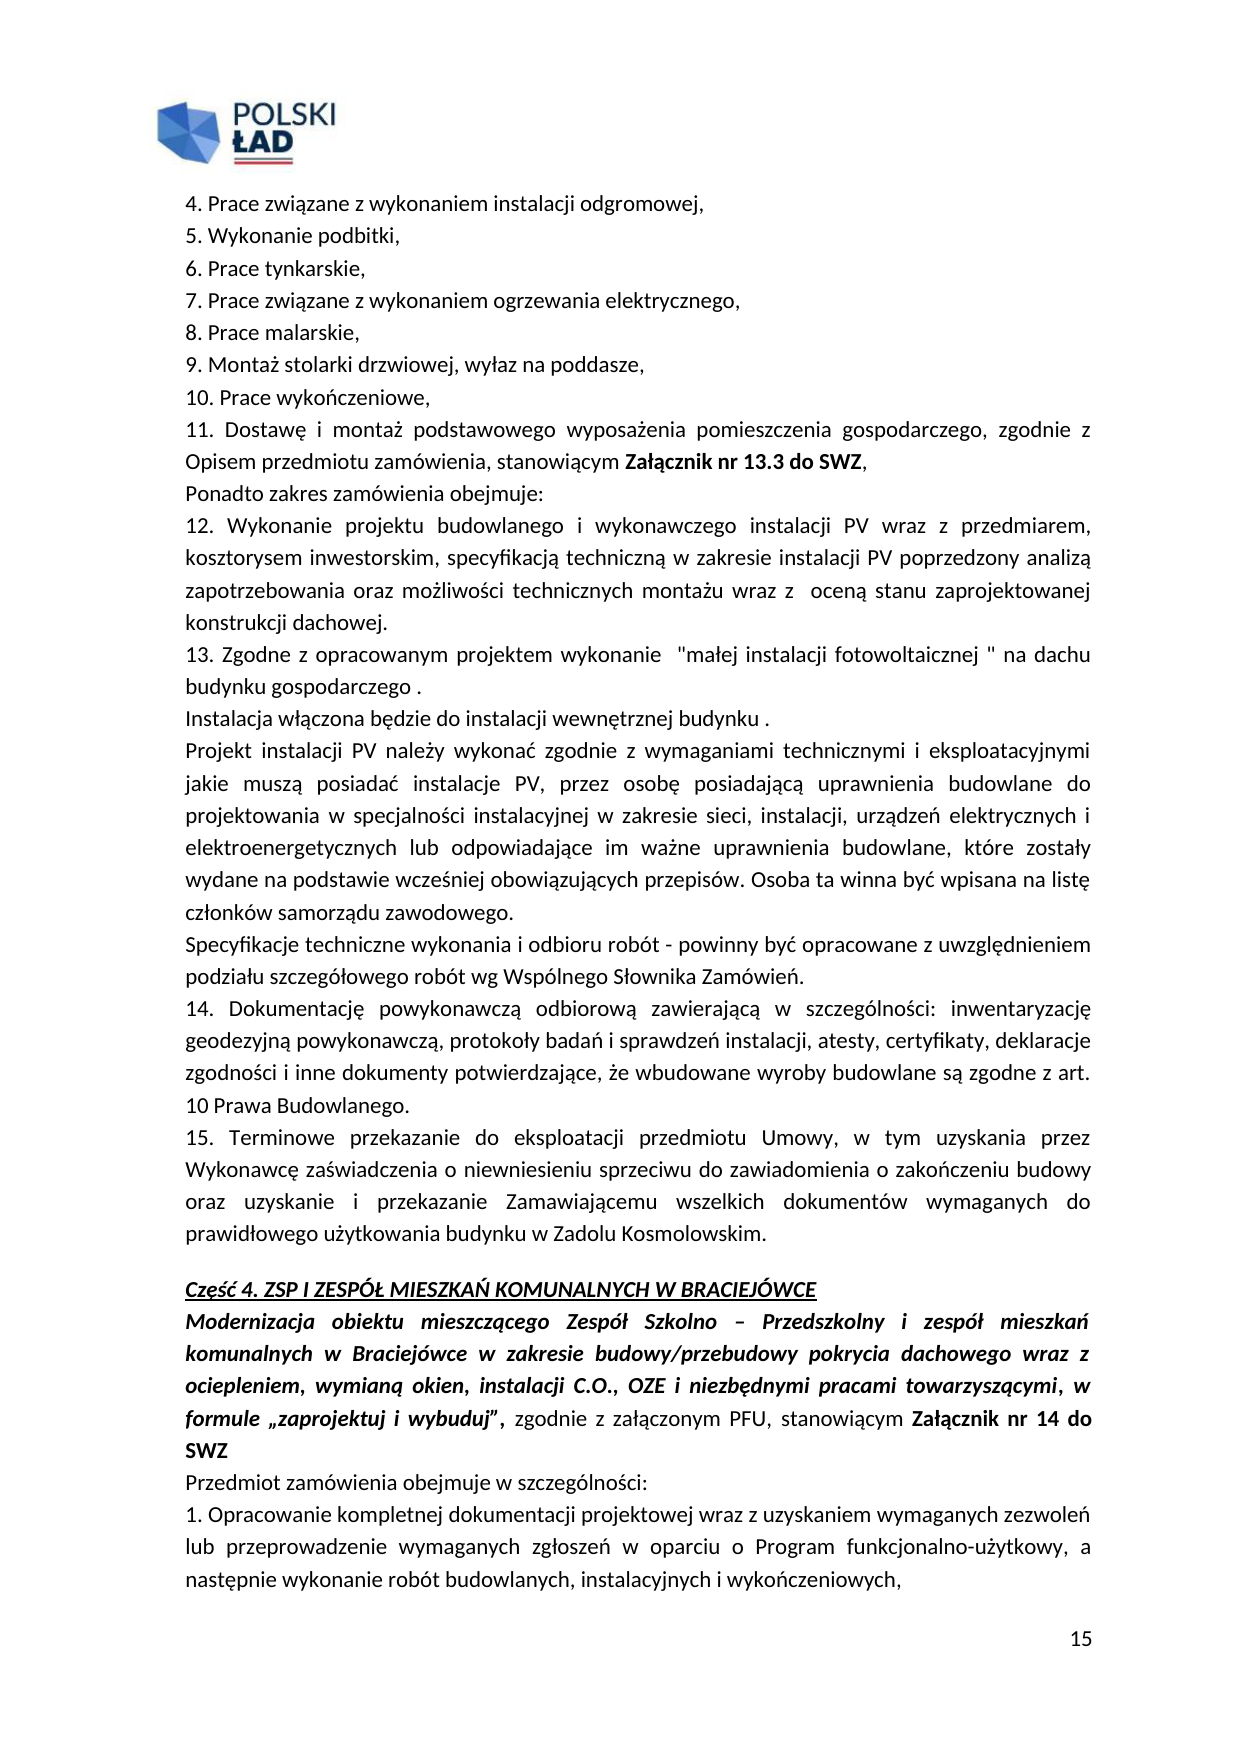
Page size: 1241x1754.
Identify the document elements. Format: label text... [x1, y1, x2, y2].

text Ponadto zakres zamówienia obejmuje: [185, 479, 1092, 507]
text 15. Terminowe przekazanie do eksploatacji przedmiotu Umowy, w tym uzyskania przez Wykonawcę zaświadczenia o niewniesieniu sprzeciwu do zawiadomienia o zakończeniu budowy oraz uzyskanie i przekazanie Zamawiającemu wszelkich dokumentów wymaganych do prawidłowego użytkowania budynku w Zadolu Kosmolowskim. [185, 1123, 1092, 1247]
text 9. Montaż stolarki drzwiowej, wyłaz na poddasze, [185, 350, 1092, 378]
text 5. Wykonanie podbitki, [185, 222, 1092, 250]
text Specyfikacje techniczne wykonania i odbioru robót - powinny być opracowane z uwzględnieniem podziału szczegółowego robót wg Wspólnego Słownika Zamówień. [185, 930, 1092, 990]
text 10. Prace wykończeniowe, [185, 383, 1092, 411]
text 7. Prace związane z wykonaniem ogrzewania elektrycznego, [185, 286, 1092, 314]
text Przedmiot zamówienia obejmuje w szczególności: [185, 1468, 1092, 1496]
text 12. Wykonanie projektu budowlanego i wykonawczego instalacji PV wraz z przedmiarem, kosztorysem inwestorskim, specyfikacją techniczną w zakresie instalacji PV poprzedzony analizą zapotrzebowania oraz możliwości technicznych montażu wraz z oceną stanu zaprojektowanej konstrukcji dachowej. [185, 511, 1092, 636]
text 14. Dokumentację powykonawczą odbiorową zawierającą w szczególności: inwentaryzację geodezyjną powykonawczą, protokoły badań i sprawdzeń instalacji, atesty, certyfikaty, deklaracje zgodności i inne dokumenty potwierdzające, że wbudowane wyroby budowlane są zgodne z art. 10 Prawa Budowlanego. [185, 994, 1092, 1119]
text Część 4. ZSP I ZESPÓŁ MIESZKAŃ KOMUNALNYCH W BRACIEJÓWCE [185, 1275, 1092, 1303]
text 13. Zgodne z opracowanym projektem wykonanie "małej instalacji fotowoltaicznej " na dachu budynku gospodarczego . [185, 640, 1092, 700]
text Instalacja włączona będzie do instalacji wewnętrznej budynku . [185, 704, 1092, 732]
text 4. Prace związane z wykonaniem instalacji odgromowej, [185, 189, 1092, 217]
text Modernizacja obiektu mieszczącego Zespół Szkolno – Przedszkolny i zespół mieszkań komunalnych w Braciejówce w zakresie budowy/przebudowy pokrycia dachowego wraz z ociepleniem, wymianą okien, instalacji C.O., OZE i niezbędnymi pracami towarzyszącymi, w formule „zaprojektuj i wybuduj”, zgodnie z załączonym PFU, stanowiącym Załącznik nr 14 do SWZ [185, 1307, 1092, 1464]
text 1. Opracowanie kompletnej dokumentacji projektowej wraz z uzyskaniem wymaganych zezwoleń lub przeprowadzenie wymaganych zgłoszeń w oparciu o Program funkcjonalno-użytkowy, a następnie wykonanie robót budowlanych, instalacyjnych i wykończeniowych, [185, 1500, 1092, 1593]
text 6. Prace tynkarskie, [185, 254, 1092, 282]
text 8. Prace malarskie, [185, 318, 1092, 346]
text Projekt instalacji PV należy wykonać zgodnie z wymaganiami technicznymi i eksploatacyjnymi jakie muszą posiadać instalacje PV, przez osobę posiadającą uprawnienia budowlane do projektowania w specjalności instalacyjnej w zakresie sieci, instalacji, urządzeń elektrycznych i elektroenergetycznych lub odpowiadające im ważne uprawnienia budowlane, które zostały wydane na podstawie wcześniej obowiązujących przepisów. Osoba ta winna być wpisana na listę członków samorządu zawodowego. [185, 737, 1092, 926]
text 11. Dostawę i montaż podstawowego wyposażenia pomieszczenia gospodarczego, zgodnie z Opisem przedmiotu zamówienia, stanowiącym Załącznik nr 13.3 do SWZ, [185, 415, 1092, 475]
